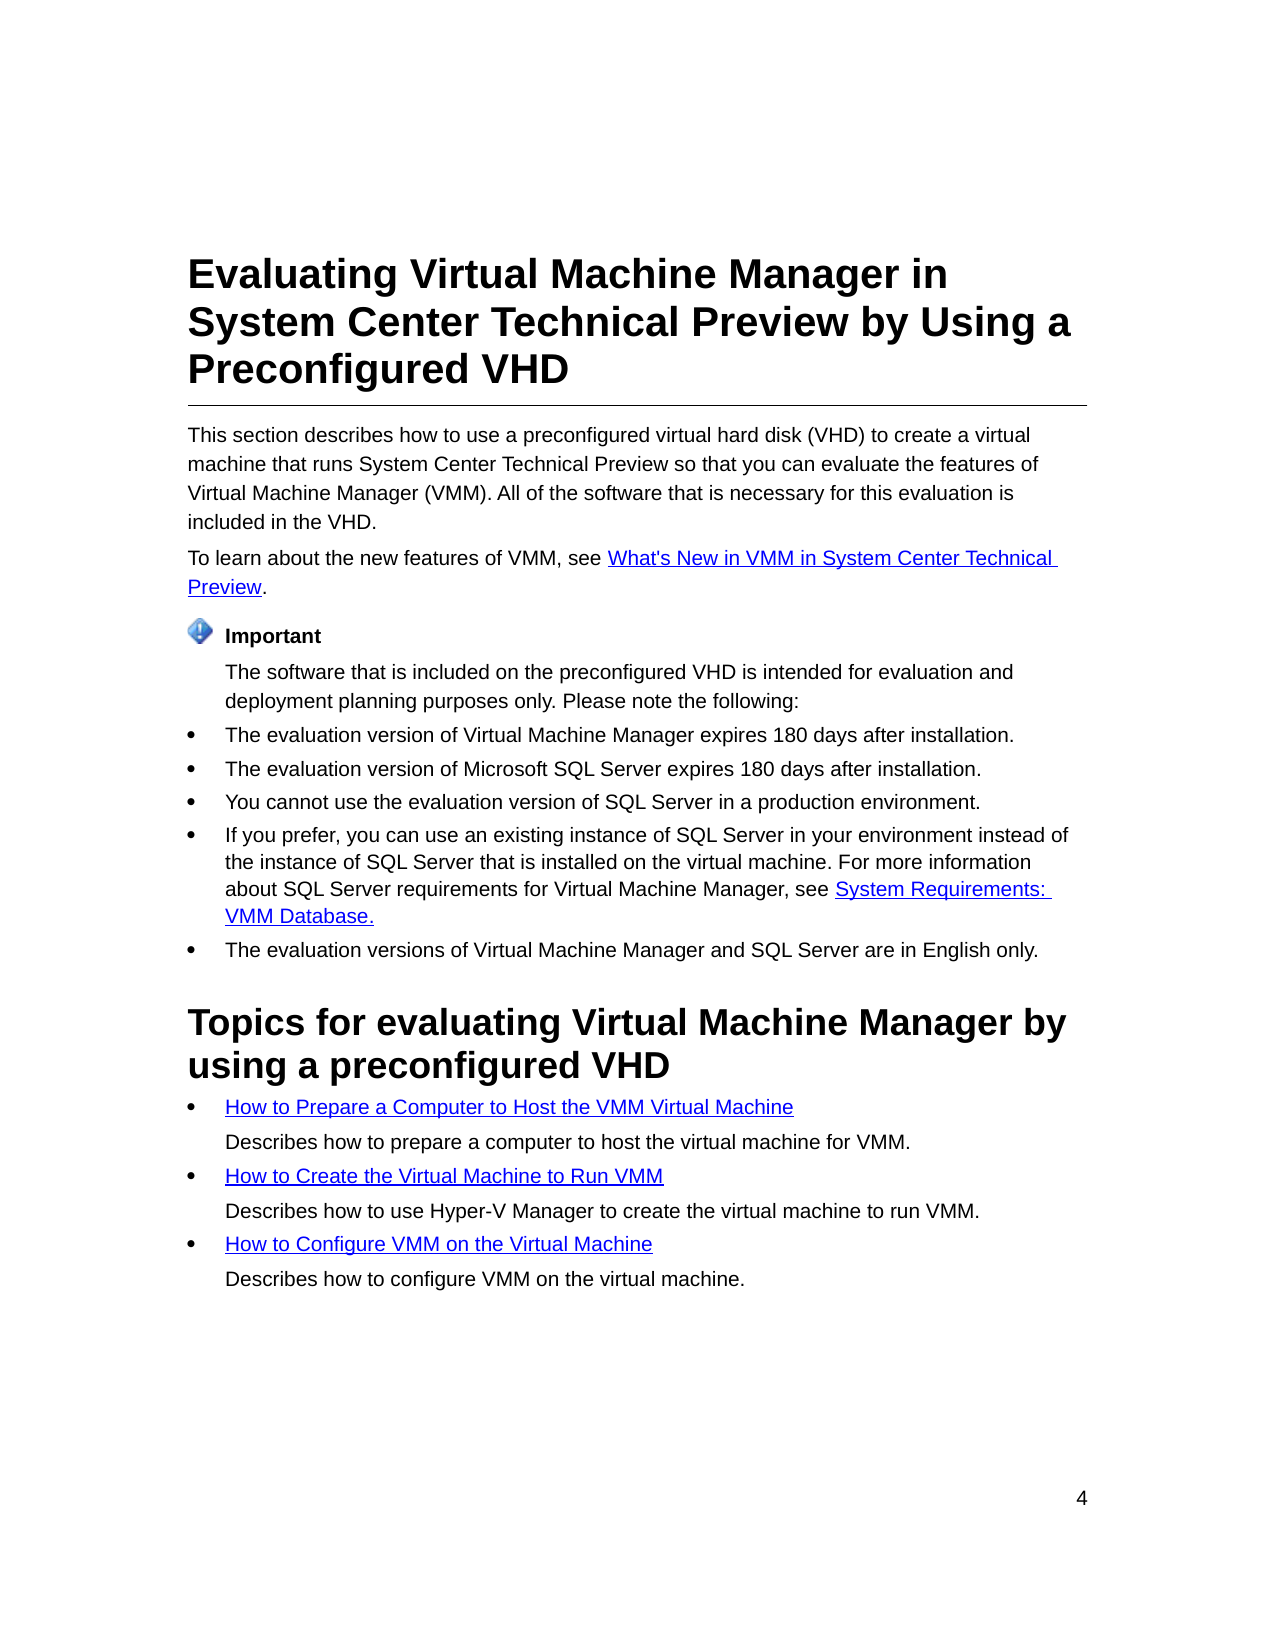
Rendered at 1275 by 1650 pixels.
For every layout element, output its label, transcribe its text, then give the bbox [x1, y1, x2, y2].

list Describes how to use Hyper-V Manager to create the virtual machine to run VMM. [225, 1195, 1087, 1224]
list Describes how to prepare a computer to host the virtual machine for VMM. [225, 1126, 1087, 1155]
text The software that is included on the preconfigured VHD is intended for evaluation and deployment planning purposes only. Please note the following: [225, 606, 1050, 715]
list  The evaluation versions of Virtual Machine Manager and SQL Server are in English only. [187, 936, 1087, 963]
text Important [187, 619, 327, 650]
subtitle Topics for evaluating Virtual Machine Manager by using a preconfigured VHD [187, 1000, 1087, 1086]
list  How to Create the Virtual Machine to Run VMM [187, 1161, 1087, 1188]
list  How to Configure VMM on the Virtual Machine [187, 1230, 1087, 1257]
list  How to Prepare a Computer to Host the VMM Virtual Machine [187, 1093, 1087, 1120]
text To learn about the new features of VMM, see What's New in VMM in System Center Technical Preview. [187, 542, 1087, 600]
list  If you prefer, you can use an existing instance of SQL Server in your environment instead of the instance of SQL Server that is installed on the virtual machine. For more information about SQL Server requirements for Virtual Machine Manager, see System Requirements: VMM Database. [187, 821, 1087, 929]
subtitle Evaluating Virtual Machine Manager in System Center Technical Preview by Using a Preconfigured VHD [187, 249, 1087, 406]
picture [187, 618, 226, 644]
text This section describes how to use a preconfigured virtual hard disk (VHD) to create a virtual machine that runs System Center Technical Preview so that you can evaluate the features of Virtual Machine Manager (VMM). All of the software that is necessary for this evaluation is included in the VHD. [187, 419, 1087, 535]
list Describes how to configure VMM on the virtual machine. [225, 1263, 1087, 1293]
list  The evaluation version of Microsoft SQL Server expires 180 days after installation. [187, 754, 1087, 781]
list  The evaluation version of Virtual Machine Manager expires 180 days after installation. [187, 721, 1087, 748]
list  You cannot use the evaluation version of SQL Server in a production environment. [187, 788, 1087, 815]
